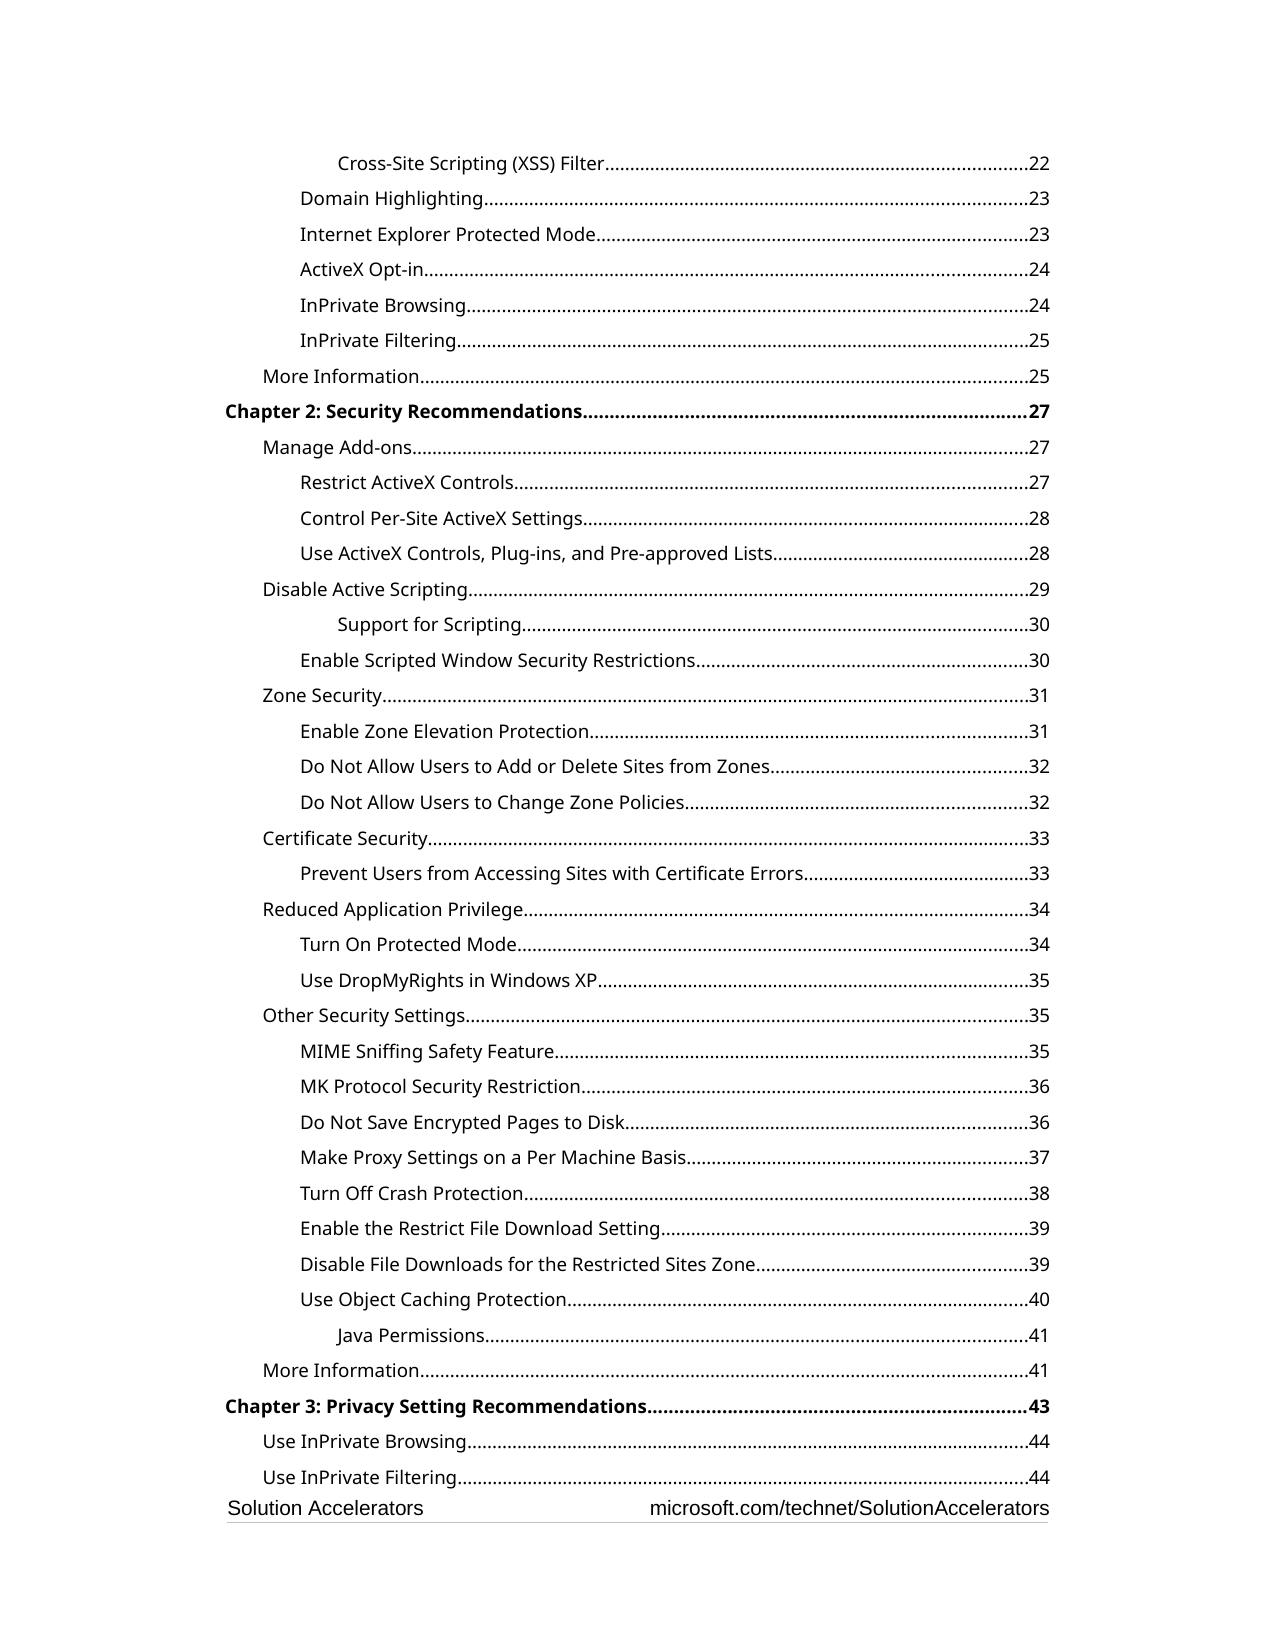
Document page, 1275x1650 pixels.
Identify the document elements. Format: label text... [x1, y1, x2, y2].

text ActiveX Opt-in 24 [300, 257, 975, 282]
text Use InPrivate Filtering 44 [262, 1464, 975, 1490]
text Enable Scripted Window Security Restrictions 30 [300, 647, 975, 673]
text MIME Sniffing Safety Feature 35 [300, 1038, 975, 1063]
text Do Not Allow Users to Add or Delete Sites from Zones 32 [300, 754, 975, 779]
text Other Security Settings 35 [262, 1002, 975, 1028]
text MK Protocol Security Restriction 36 [300, 1073, 975, 1099]
text Java Permissions 41 [337, 1322, 975, 1348]
text Zone Security 31 [262, 683, 975, 708]
text Support for Scripting 30 [337, 612, 975, 637]
text Make Proxy Settings on a Per Machine Basis 37 [300, 1144, 975, 1170]
text Disable File Downloads for the Restricted Sites Zone 39 [300, 1251, 975, 1277]
text Chapter 2: Security Recommendations 27 [225, 399, 975, 424]
text Do Not Allow Users to Change Zone Policies 32 [300, 789, 975, 815]
text InPrivate Browsing 24 [300, 292, 975, 318]
text Reduced Application Privilege 34 [262, 896, 975, 921]
text Do Not Save Encrypted Pages to Disk 36 [300, 1109, 975, 1134]
text Domain Highlighting 23 [300, 186, 975, 211]
text Use ActiveX Controls, Plug-ins, and Pre-approved Lists 28 [300, 541, 975, 566]
text Chapter 3: Privacy Setting Recommendations 43 [225, 1393, 975, 1419]
text More Information 25 [262, 363, 975, 389]
text Restrict ActiveX Controls 27 [300, 470, 975, 495]
text Use Object Caching Protection 40 [300, 1287, 975, 1312]
text Disable Active Scripting 29 [262, 576, 975, 602]
text Manage Add-ons 27 [262, 434, 975, 460]
text Use DropMyRights in Windows XP 35 [300, 967, 975, 992]
text Internet Explorer Protected Mode 23 [300, 221, 975, 247]
text More Information 41 [262, 1358, 975, 1383]
text Cross-Site Scripting (XSS) Filter 22 [337, 150, 975, 176]
text Turn Off Crash Protection 38 [300, 1180, 975, 1206]
text Turn On Protected Mode 34 [300, 931, 975, 957]
text Certificate Security 33 [262, 825, 975, 850]
text Prevent Users from Accessing Sites with Certificate Errors 33 [300, 860, 975, 886]
text InPrivate Filtering 25 [300, 328, 975, 353]
text Use InPrivate Browsing 44 [262, 1429, 975, 1454]
text Enable the Restrict File Download Setting 39 [300, 1216, 975, 1241]
text Enable Zone Elevation Protection 31 [300, 718, 975, 744]
text Control Per-Site ActiveX Settings 28 [300, 505, 975, 531]
